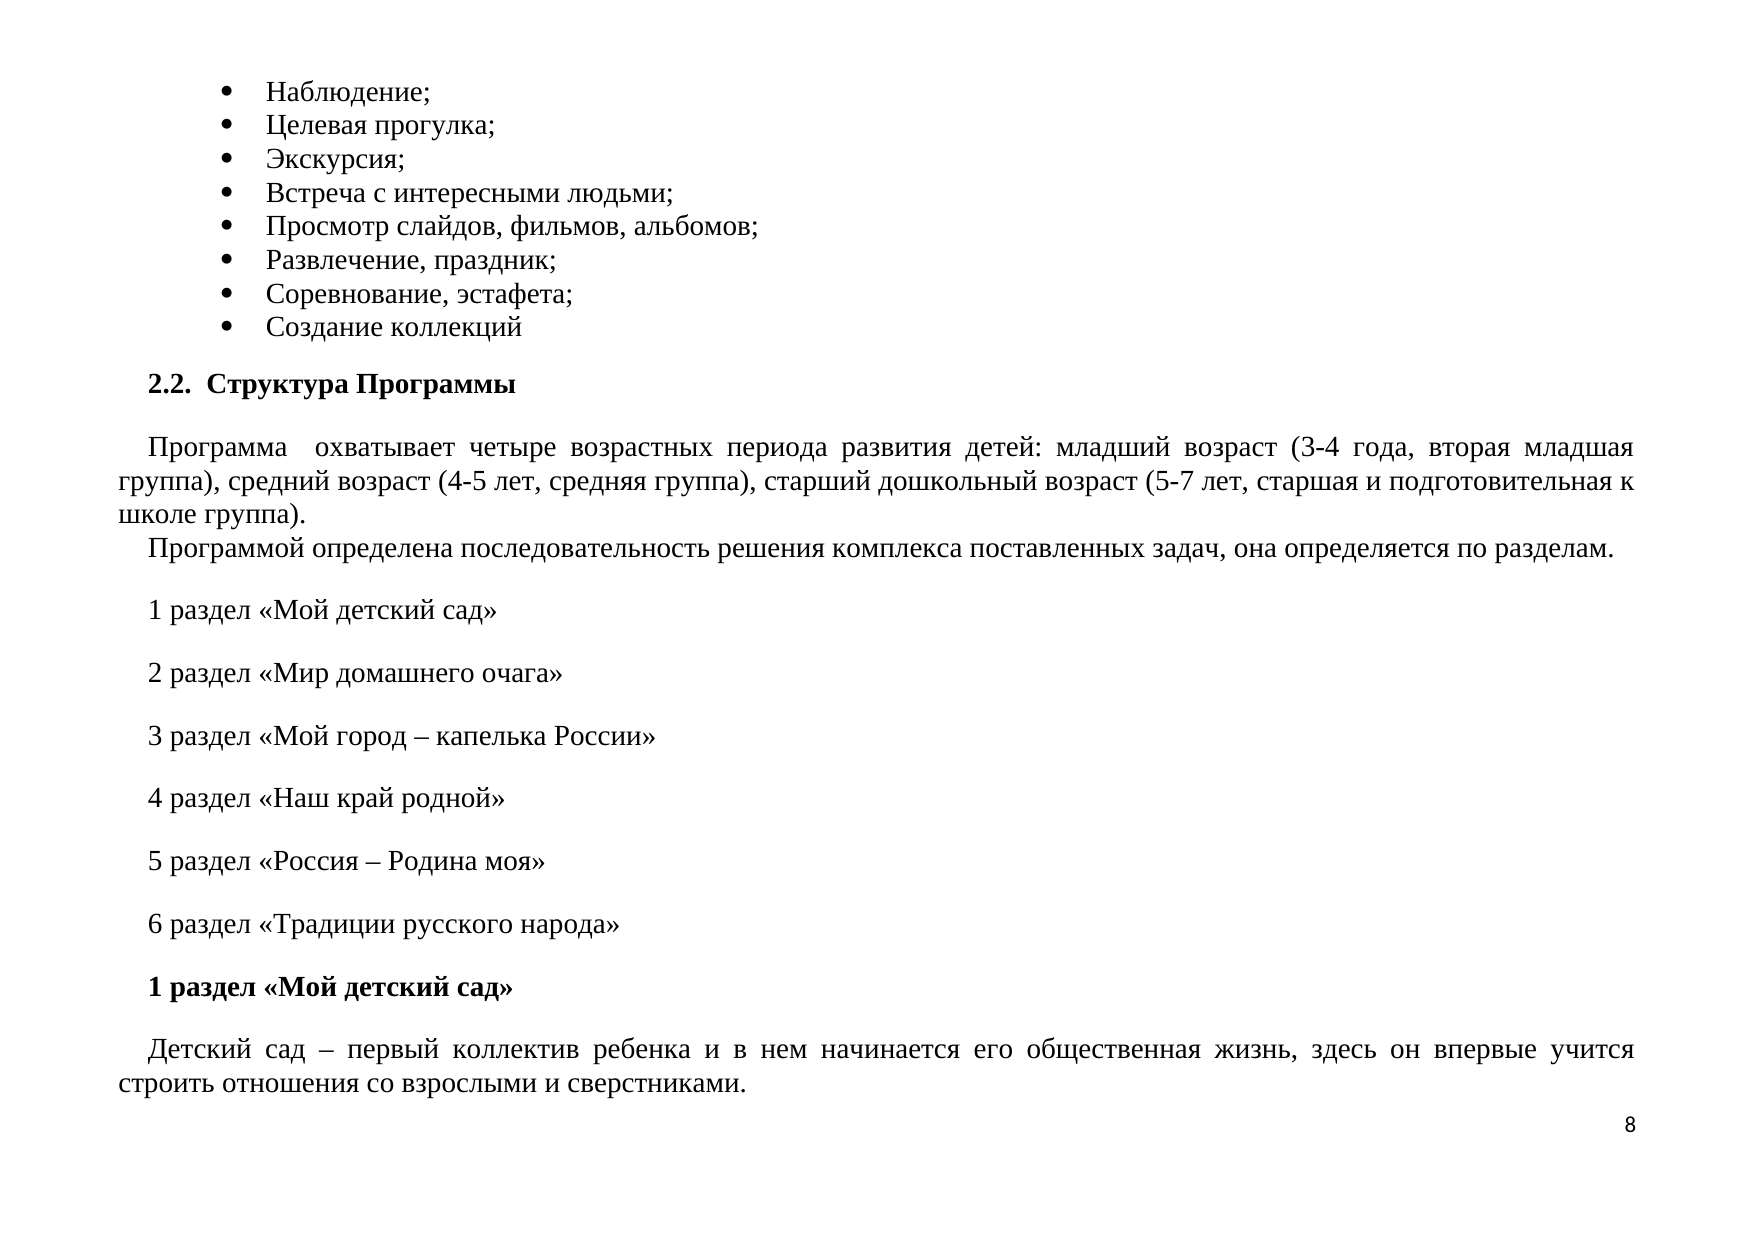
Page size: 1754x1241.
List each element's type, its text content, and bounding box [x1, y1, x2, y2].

list Целевая прогулка; [193, 107, 1636, 141]
text 3 раздел «Мой город – капелька России» [118, 718, 1636, 751]
text 2 раздел «Мир домашнего очага» [118, 655, 1636, 689]
text Программа охватывает четыре возрастных периода развития детей: младший возраст (3-4 года, вторая младшая группа), средний возраст (4-5 лет, средняя группа), старший дошкольный возраст (5-7 лет, старшая и подготовительная к школе группа). [118, 429, 1636, 530]
text 1 раздел «Мой детский сад» [118, 592, 1636, 626]
list Встреча с интересными людьми; [193, 175, 1636, 208]
text 1 раздел «Мой детский сад» [118, 969, 1636, 1002]
text 5 раздел «Россия – Родина моя» [118, 843, 1636, 877]
list Наблюдение; [193, 74, 1636, 107]
list Соревнование, эстафета; [193, 276, 1636, 309]
text Детский сад – первый коллектив ребенка и в нем начинается его общественная жизнь, здесь он впервые учится строить отношения со взрослыми и сверстниками. [118, 1031, 1636, 1098]
list Развлечение, праздник; [193, 242, 1636, 276]
text 2.2. Структура Программы [118, 366, 1636, 400]
text Программой определена последовательность решения комплекса поставленных задач, она определяется по разделам. [118, 530, 1636, 563]
list Просмотр слайдов, фильмов, альбомов; [193, 208, 1636, 242]
list Создание коллекций [193, 309, 1636, 343]
text 4 раздел «Наш край родной» [118, 781, 1636, 814]
text 6 раздел «Традиции русского народа» [118, 906, 1636, 939]
list Экскурсия; [193, 141, 1636, 175]
